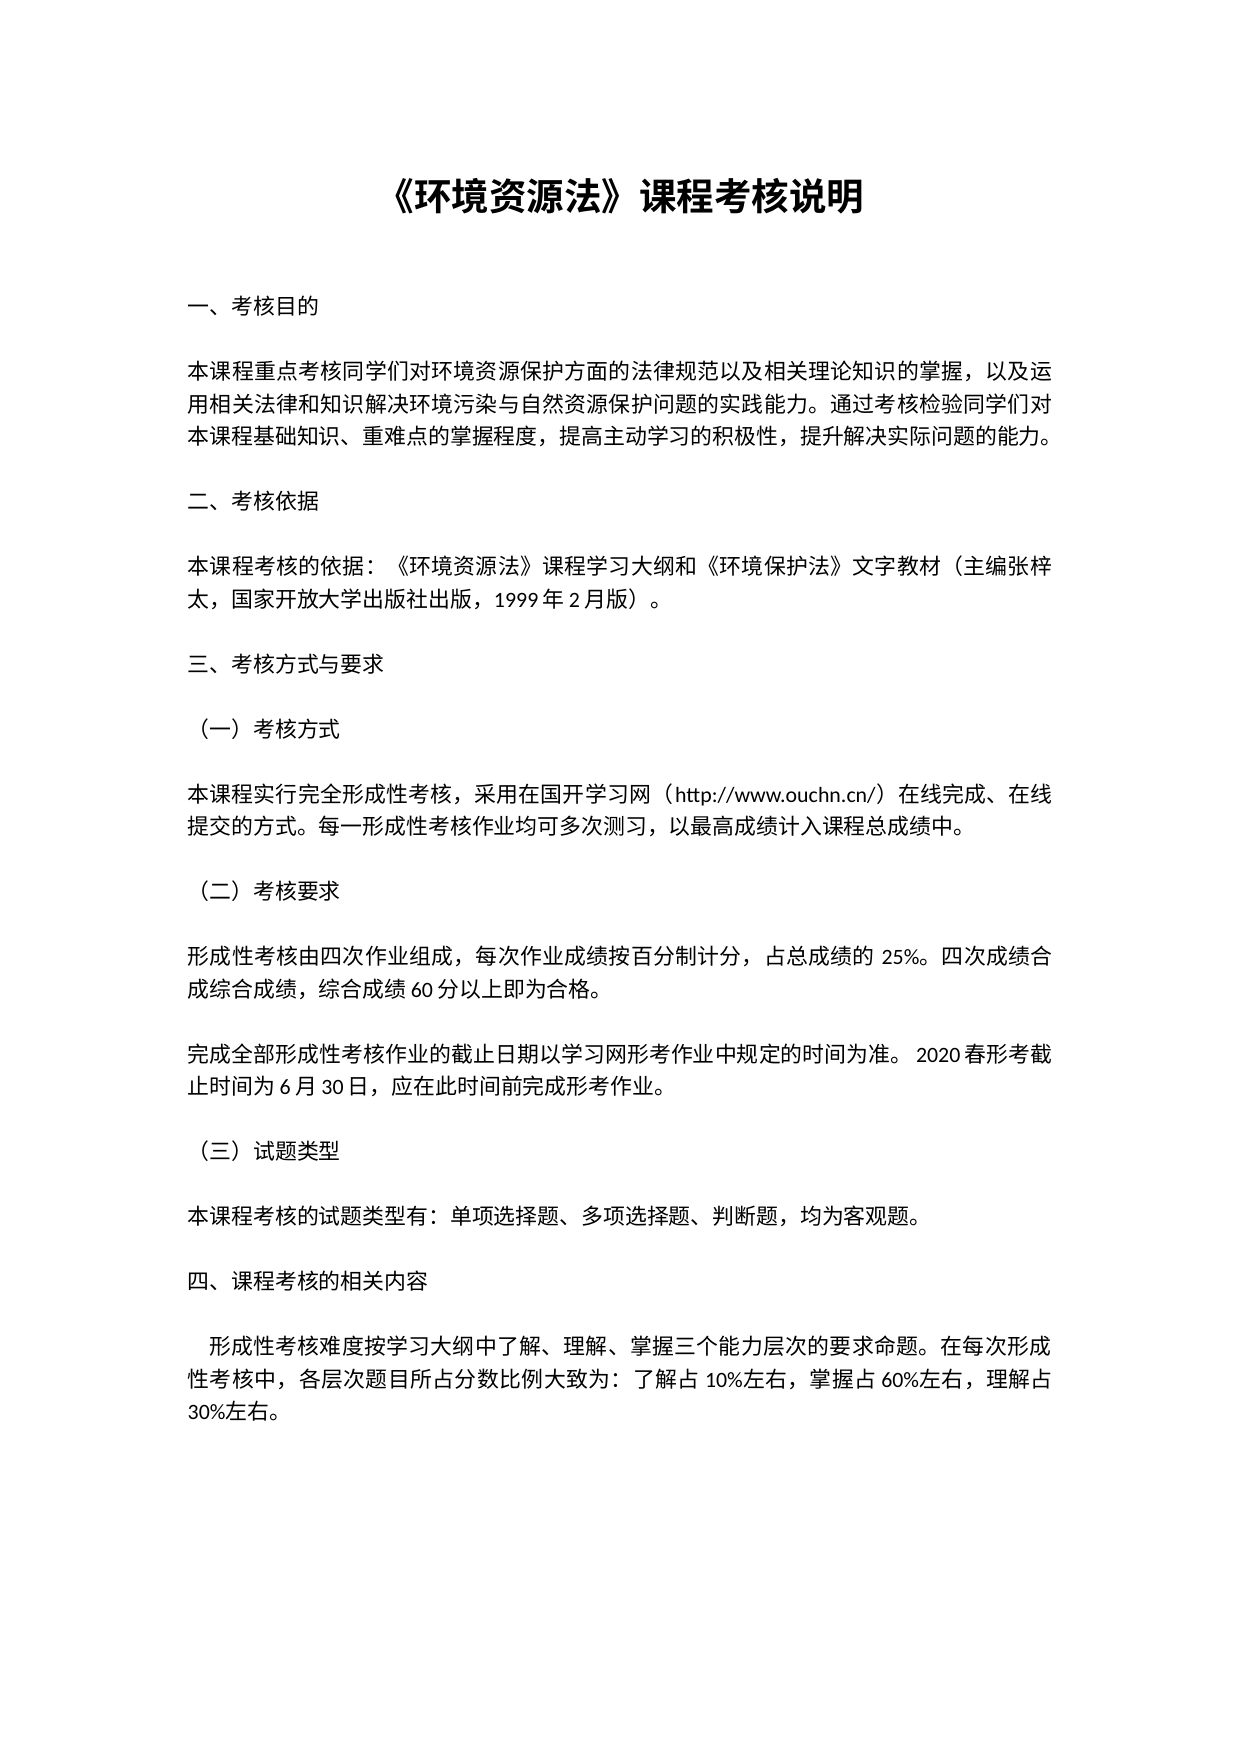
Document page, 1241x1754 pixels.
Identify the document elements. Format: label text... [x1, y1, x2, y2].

text 本课程重点考核同学们对环境资源保护方面的法律规范以及相关理论知识的掌握，以及运用相关法律和知识解决环境污染与自然资源保护问题的实践能力。通过考核检验同学们对本课程基础知识、重难点的掌握程度，提高主动学习的积极性，提升解决实际问题的能力。 [187, 354, 1053, 451]
text 本课程实行完全形成性考核，采用在国开学习网（http://www.ouchn.cn/）在线完成、在线提交的方式。每一形成性考核作业均可多次测习，以最高成绩计入课程总成绩中。 [187, 776, 1053, 841]
text （一）考核方式 [187, 711, 1053, 744]
text 完成全部形成性考核作业的截止日期以学习网形考作业中规定的时间为准。2020春形考截止时间为6月30日，应在此时间前完成形考作业。 [187, 1036, 1053, 1101]
text 二、考核依据 [187, 484, 1053, 516]
text 形成性考核由四次作业组成，每次作业成绩按百分制计分，占总成绩的25%。四次成绩合成综合成绩，综合成绩60分以上即为合格。 [187, 939, 1053, 1004]
text 四、课程考核的相关内容 [187, 1264, 1053, 1296]
text 本课程考核的依据：《环境资源法》课程学习大纲和《环境保护法》文字教材（主编张梓太，国家开放大学出版社出版，1999年2月版）。 [187, 549, 1053, 614]
text 本课程考核的试题类型有：单项选择题、多项选择题、判断题，均为客观题。 [187, 1199, 1053, 1231]
text 三、考核方式与要求 [187, 646, 1053, 679]
text 形成性考核难度按学习大纲中了解、理解、掌握三个能力层次的要求命题。在每次形成性考核中，各层次题目所占分数比例大致为：了解占10%左右，掌握占60%左右，理解占30%左右。 [187, 1329, 1053, 1426]
text （三）试题类型 [187, 1134, 1053, 1166]
text 一、考核目的 [187, 289, 1053, 321]
subtitle 《环境资源法》课程考核说明 [187, 162, 1053, 227]
text （二）考核要求 [187, 874, 1053, 906]
